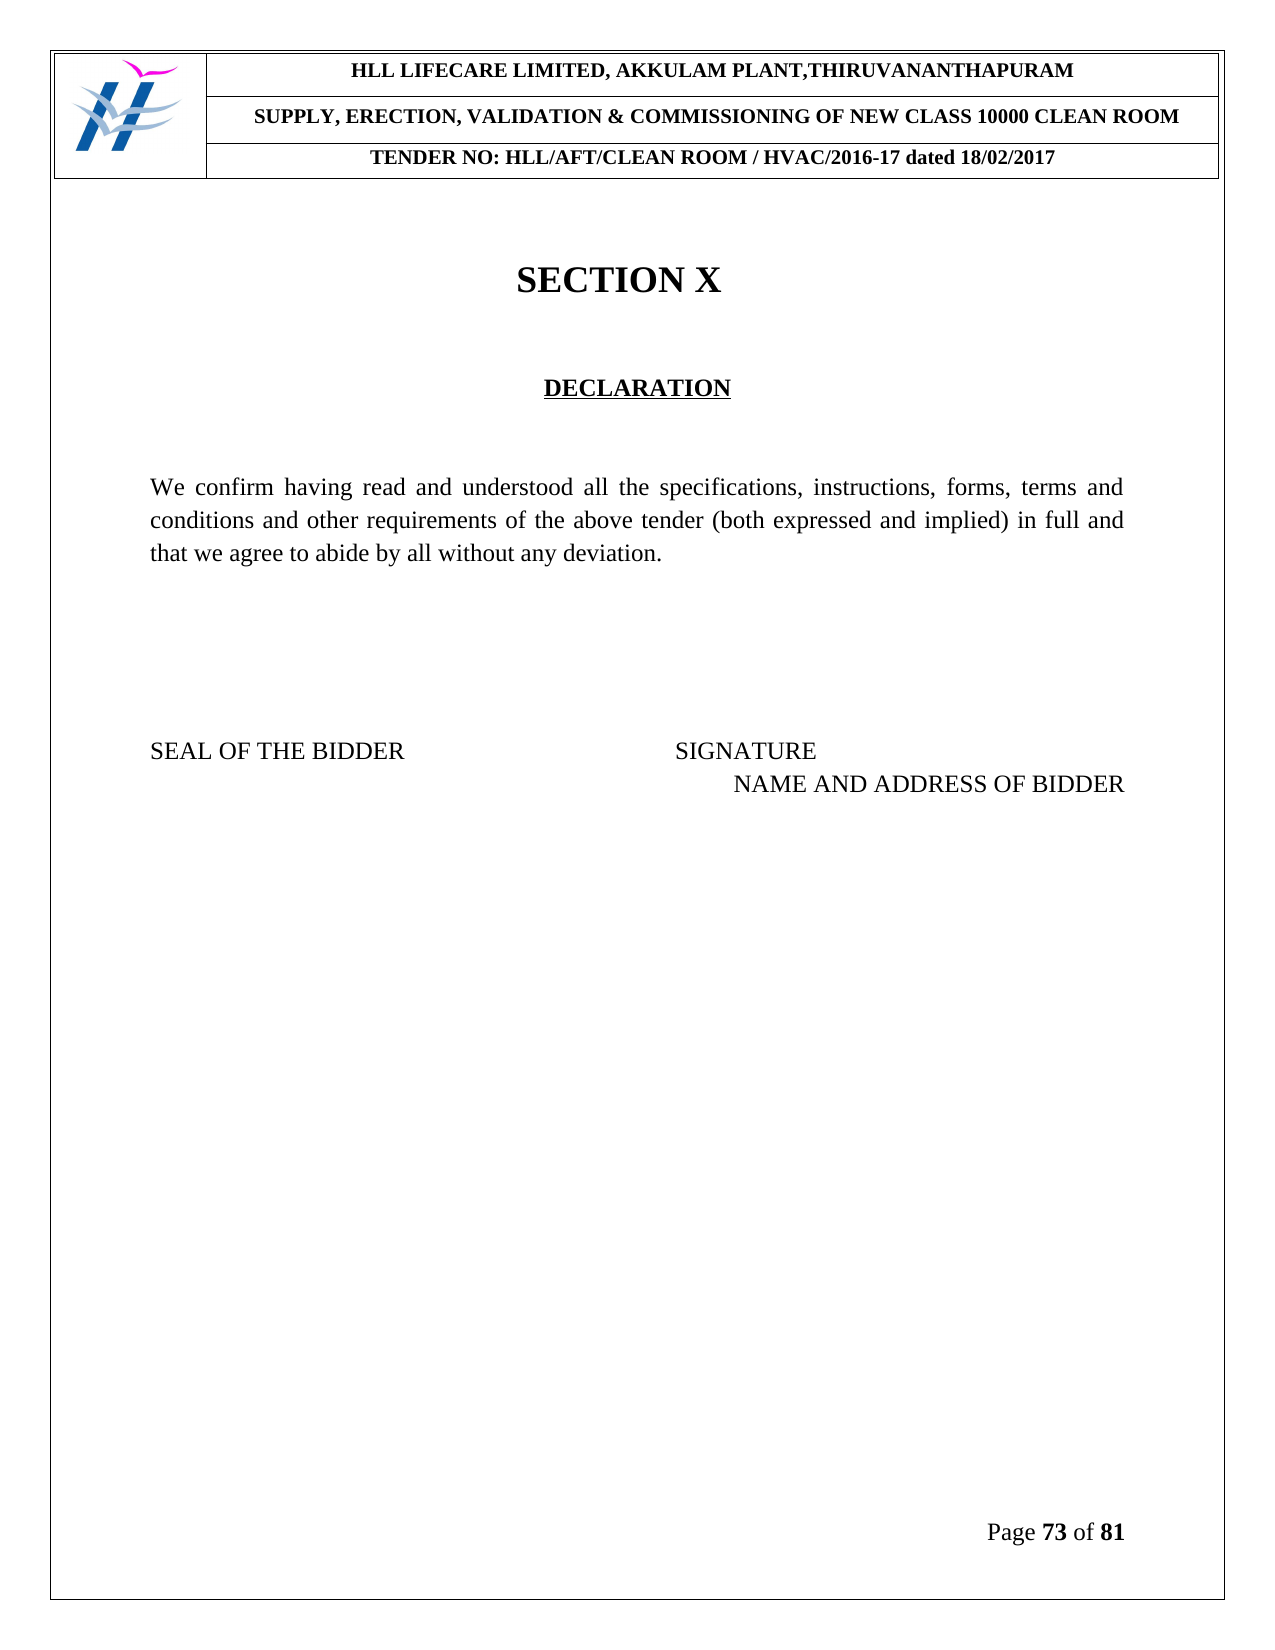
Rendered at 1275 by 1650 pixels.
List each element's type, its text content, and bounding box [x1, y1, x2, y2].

text We confirm having read and understood all the specifications, instructions, forms, terms and conditions and other requirements of the above tender (both expressed and implied) in full and that we agree to abide by all without any deviation. [150, 472, 1125, 567]
text NAME AND ADDRESS OF BIDDER [150, 769, 1125, 798]
subtitle DECLARATION [150, 373, 1125, 402]
picture [69, 54, 191, 154]
text SEAL OF THE BIDDER SIGNATURE [150, 736, 1125, 765]
text SECTION X [150, 257, 1087, 300]
